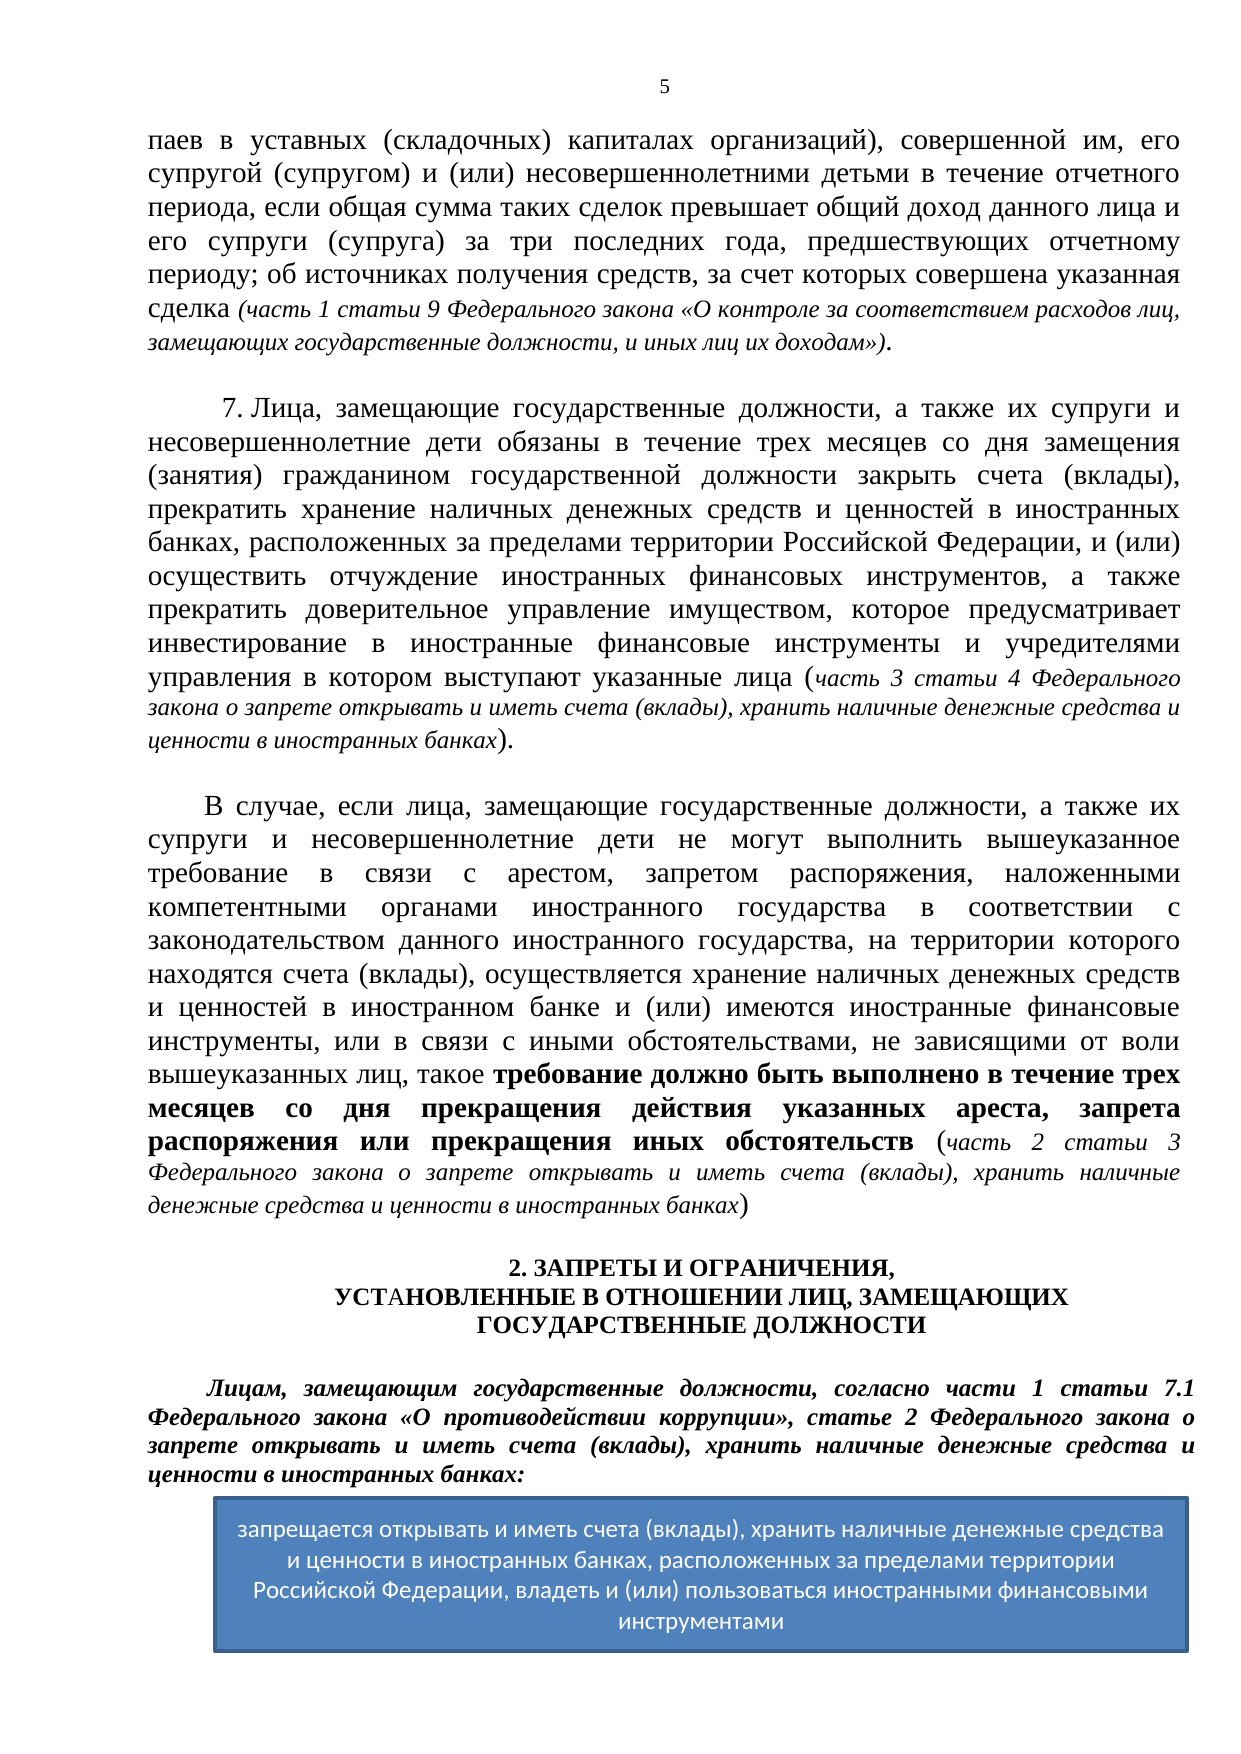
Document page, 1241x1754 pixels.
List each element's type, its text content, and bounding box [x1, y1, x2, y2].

text 2. ЗАПРЕТЫ И ОГРАНИЧЕНИЯ, [207, 1253, 1196, 1282]
text УСТАНОВЛЕННЫЕ В ОТНОШЕНИИ ЛИЦ, ЗАМЕЩАЮЩИХ ГОСУДАРСТВЕННЫЕ ДОЛЖНОСТИ [207, 1282, 1196, 1339]
text Лицам, замещающим государственные должности, согласно части 1 статьи 7.1 Федерального закона «О противодействии коррупции», статье 2 Федерального закона о запрете открывать и иметь счета (вклады), хранить наличные денежные средства и ценности в иностранных банках: [148, 1373, 1196, 1488]
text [148, 122, 1181, 357]
text В случае, если лица, замещающие государственные должности, а также их супруги и несовершеннолетние дети не могут выполнить вышеуказанное требование в связи с арестом, запретом распоряжения, наложенными компетентными органами иностранного государства в соответствии с законодательством данного иностранного государства, на территории которого находятся счета (вклады), осуществляется хранение наличных денежных средств и ценностей в иностранном банке и (или) имеются иностранные финансовые инструменты, или в связи с иными обстоятельствами, не зависящими от воли вышеуказанных лиц, такое требование должно быть выполнено в течение трех месяцев со дня прекращения действия указанных ареста, запрета распоряжения или прекращения иных обстоятельств (часть 2 статьи 3 Федерального закона о запрете открывать и иметь счета (вклады), хранить наличные денежные средства и ценности в иностранных банках) [148, 788, 1181, 1219]
text 7. Лица, замещающие государственные должности, а также их супруги и несовершеннолетние дети обязаны в течение трех месяцев со дня замещения (занятия) гражданином государственной должности закрыть счета (вклады), прекратить хранение наличных денежных средств и ценностей в иностранных банках, расположенных за пределами территории Российской Федерации, и (или) осуществить отчуждение иностранных финансовых инструментов, а также прекратить доверительное управление имуществом, которое предусматривает инвестирование в иностранные финансовые инструменты и учредителями управления в котором выступают указанные лица (часть 3 статьи 4 Федерального закона о запрете открывать и иметь счета (вклады), хранить наличные денежные средства и ценности в иностранных банках). [148, 390, 1181, 754]
